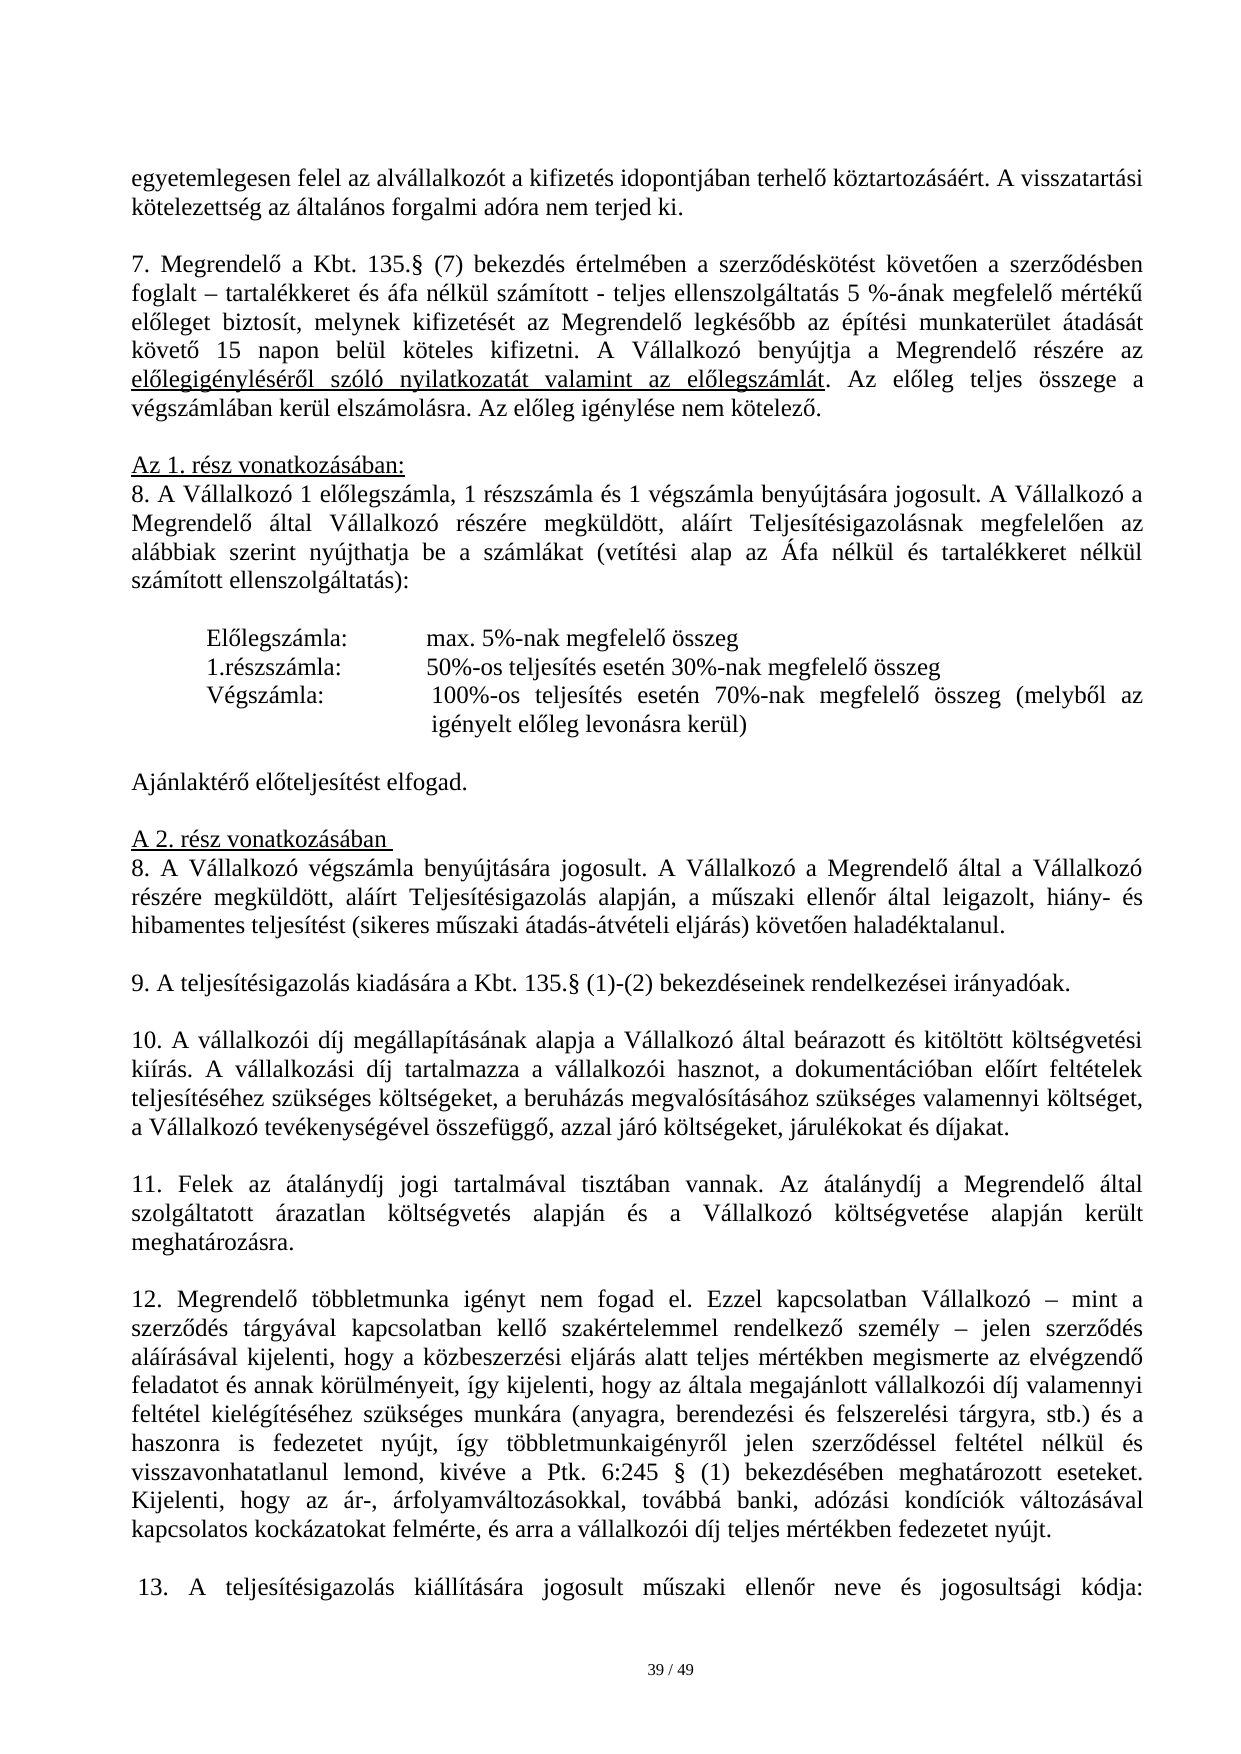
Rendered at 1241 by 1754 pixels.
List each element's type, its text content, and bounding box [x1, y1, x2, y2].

text Ajánlaktérő előteljesítést elfogad. [131, 767, 1144, 795]
text 12. Megrendelő többletmunka igényt nem fogad el. Ezzel kapcsolatban Vállalkozó – mint a szerződés tárgyával kapcsolatban kellő szakértelemmel rendelkező személy – jelen szerződés aláírásával kijelenti, hogy a közbeszerzési eljárás alatt teljes mértékben megismerte az elvégzendő feladatot és annak körülményeit, így kijelenti, hogy az általa megajánlott vállalkozói díj valamennyi feltétel kielégítéséhez szükséges munkára (anyagra, berendezési és felszerelési tárgyra, stb.) és a haszonra is fedezetet nyújt, így többletmunkaigényről jelen szerződéssel feltétel nélkül és visszavonhatatlanul lemond, kivéve a Ptk. 6:245 § (1) bekezdésében meghatározott eseteket. Kijelenti, hogy az ár-, árfolyamváltozásokkal, továbbá banki, adózási kondíciók változásával kapcsolatos kockázatokat felmérte, és arra a vállalkozói díj teljes mértékben fedezetet nyújt. [131, 1284, 1144, 1543]
text Előlegszámla: max. 5%-nak megfelelő összeg [206, 623, 1144, 652]
text Végszámla: 100%-os teljesítés esetén 70%-nak megfelelő összeg (melyből az igényelt előleg levonásra kerül) [206, 680, 1144, 738]
text 8. A Vállalkozó végszámla benyújtására jogosult. A Vállalkozó a Megrendelő által a Vállalkozó részére megküldött, aláírt Teljesítésigazolás alapján, a műszaki ellenőr által leigazolt, hiány- és hibamentes teljesítést (sikeres műszaki átadás-átvételi eljárás) követően haladéktalanul. [131, 853, 1144, 939]
text 11. Felek az átalánydíj jogi tartalmával tisztában vannak. Az átalánydíj a Megrendelő által szolgáltatott árazatlan költségvetés alapján és a Vállalkozó költségvetése alapján került meghatározásra. [131, 1169, 1144, 1255]
text 10. A vállalkozói díj megállapításának alapja a Vállalkozó által beárazott és kitöltött költségvetési kiírás. A vállalkozási díj tartalmazza a vállalkozói hasznot, a dokumentációban előírt feltételek teljesítéséhez szükséges költségeket, a beruházás megvalósításához szükséges valamennyi költséget, a Vállalkozó tevékenységével összefüggő, azzal járó költségeket, járulékokat és díjakat. [131, 1025, 1144, 1140]
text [131, 1572, 1144, 1600]
text 8. A Vállalkozó 1 előlegszámla, 1 részszámla és 1 végszámla benyújtására jogosult. A Vállalkozó a Megrendelő által Vállalkozó részére megküldött, aláírt Teljesítésigazolásnak megfelelően az alábbiak szerint nyújthatja be a számlákat (vetítési alap az Áfa nélkül és tartalékkeret nélkül számított ellenszolgáltatás): [131, 479, 1144, 594]
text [131, 163, 1144, 220]
text A 2. rész vonatkozásában [131, 824, 1144, 853]
text 7. Megrendelő a Kbt. 135.§ (7) bekezdés értelmében a szerződéskötést követően a szerződésben foglalt – tartalékkeret és áfa nélkül számított - teljes ellenszolgáltatás 5 %-ának megfelelő mértékű előleget biztosít, melynek kifizetését az Megrendelő legkésőbb az építési munkaterület átadását követő 15 napon belül köteles kifizetni. A Vállalkozó benyújtja a Megrendelő részére az előlegigényléséről szóló nyilatkozatát valamint az előlegszámlát. Az előleg teljes összege a végszámlában kerül elszámolásra. Az előleg igénylése nem kötelező. [131, 249, 1144, 422]
text Az 1. rész vonatkozásában: [131, 450, 1144, 479]
text 9. A teljesítésigazolás kiadására a Kbt. 135.§ (1)-(2) bekezdéseinek rendelkezései irányadóak. [131, 968, 1144, 997]
text 1.részszámla: 50%-os teljesítés esetén 30%-nak megfelelő összeg [206, 652, 1144, 680]
